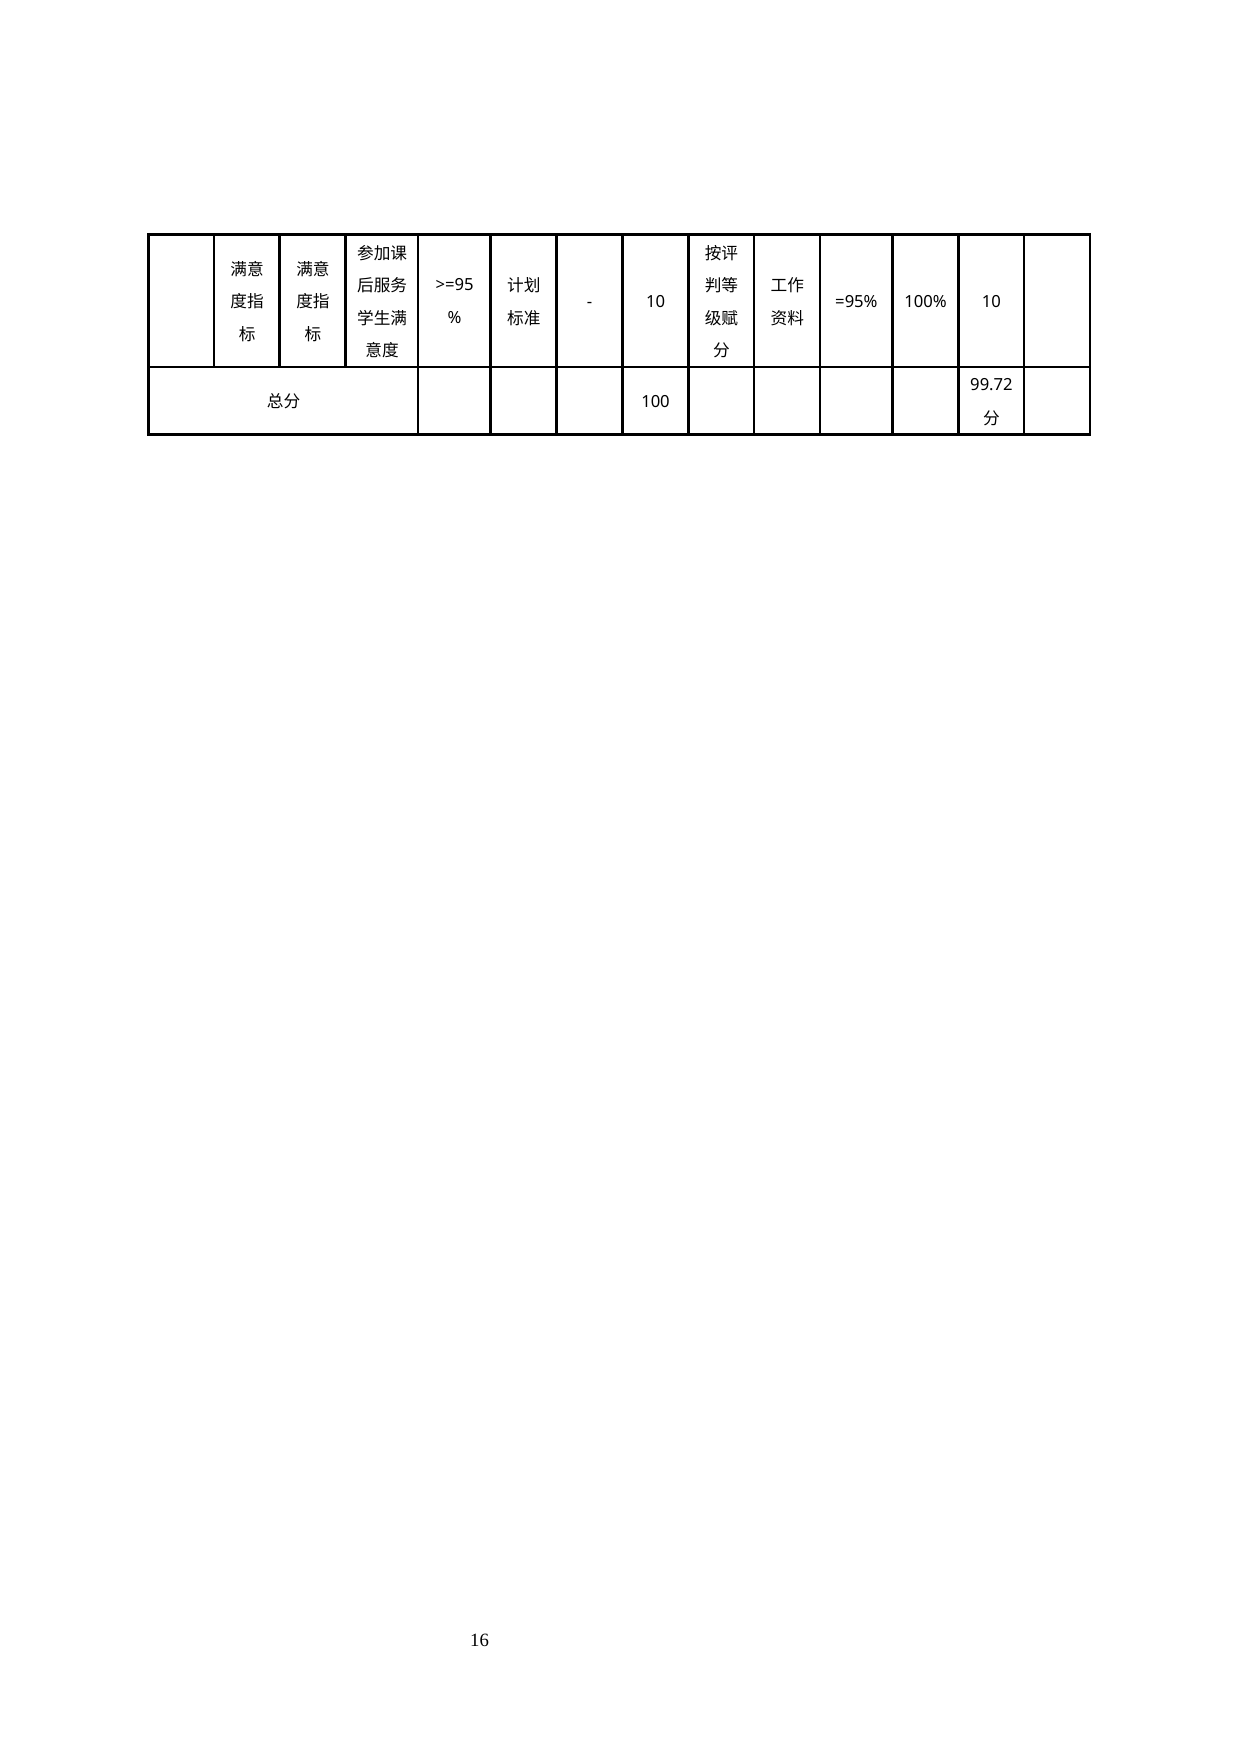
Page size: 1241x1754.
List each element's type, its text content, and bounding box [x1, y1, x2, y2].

table_cell 100 [624, 368, 687, 433]
table_cell [1025, 236, 1089, 366]
table_cell 满意度指标 [215, 236, 278, 366]
table_cell 按评判等级赋分 [690, 236, 753, 366]
table_cell 计划标准 [492, 236, 555, 366]
table_cell [1025, 368, 1089, 433]
table_cell >=95% [419, 236, 489, 366]
table_cell 参加课后服务学生满意度 [347, 236, 417, 366]
table_cell [894, 368, 957, 433]
table_cell [558, 368, 621, 433]
table_cell [690, 368, 753, 433]
table_cell 工作资料 [755, 236, 819, 366]
table_cell 99.72分 [960, 368, 1023, 433]
table_cell =95% [821, 236, 891, 366]
table_cell [755, 368, 819, 433]
table_cell [821, 368, 891, 433]
table_cell 100% [894, 236, 957, 366]
table_cell 总分 [150, 368, 417, 433]
table_cell 满意度指标 [281, 236, 344, 366]
table_cell 10 [960, 236, 1023, 366]
table_cell 10 [624, 236, 687, 366]
table_cell - [558, 236, 621, 366]
table_cell [492, 368, 555, 433]
table_cell [419, 368, 489, 433]
